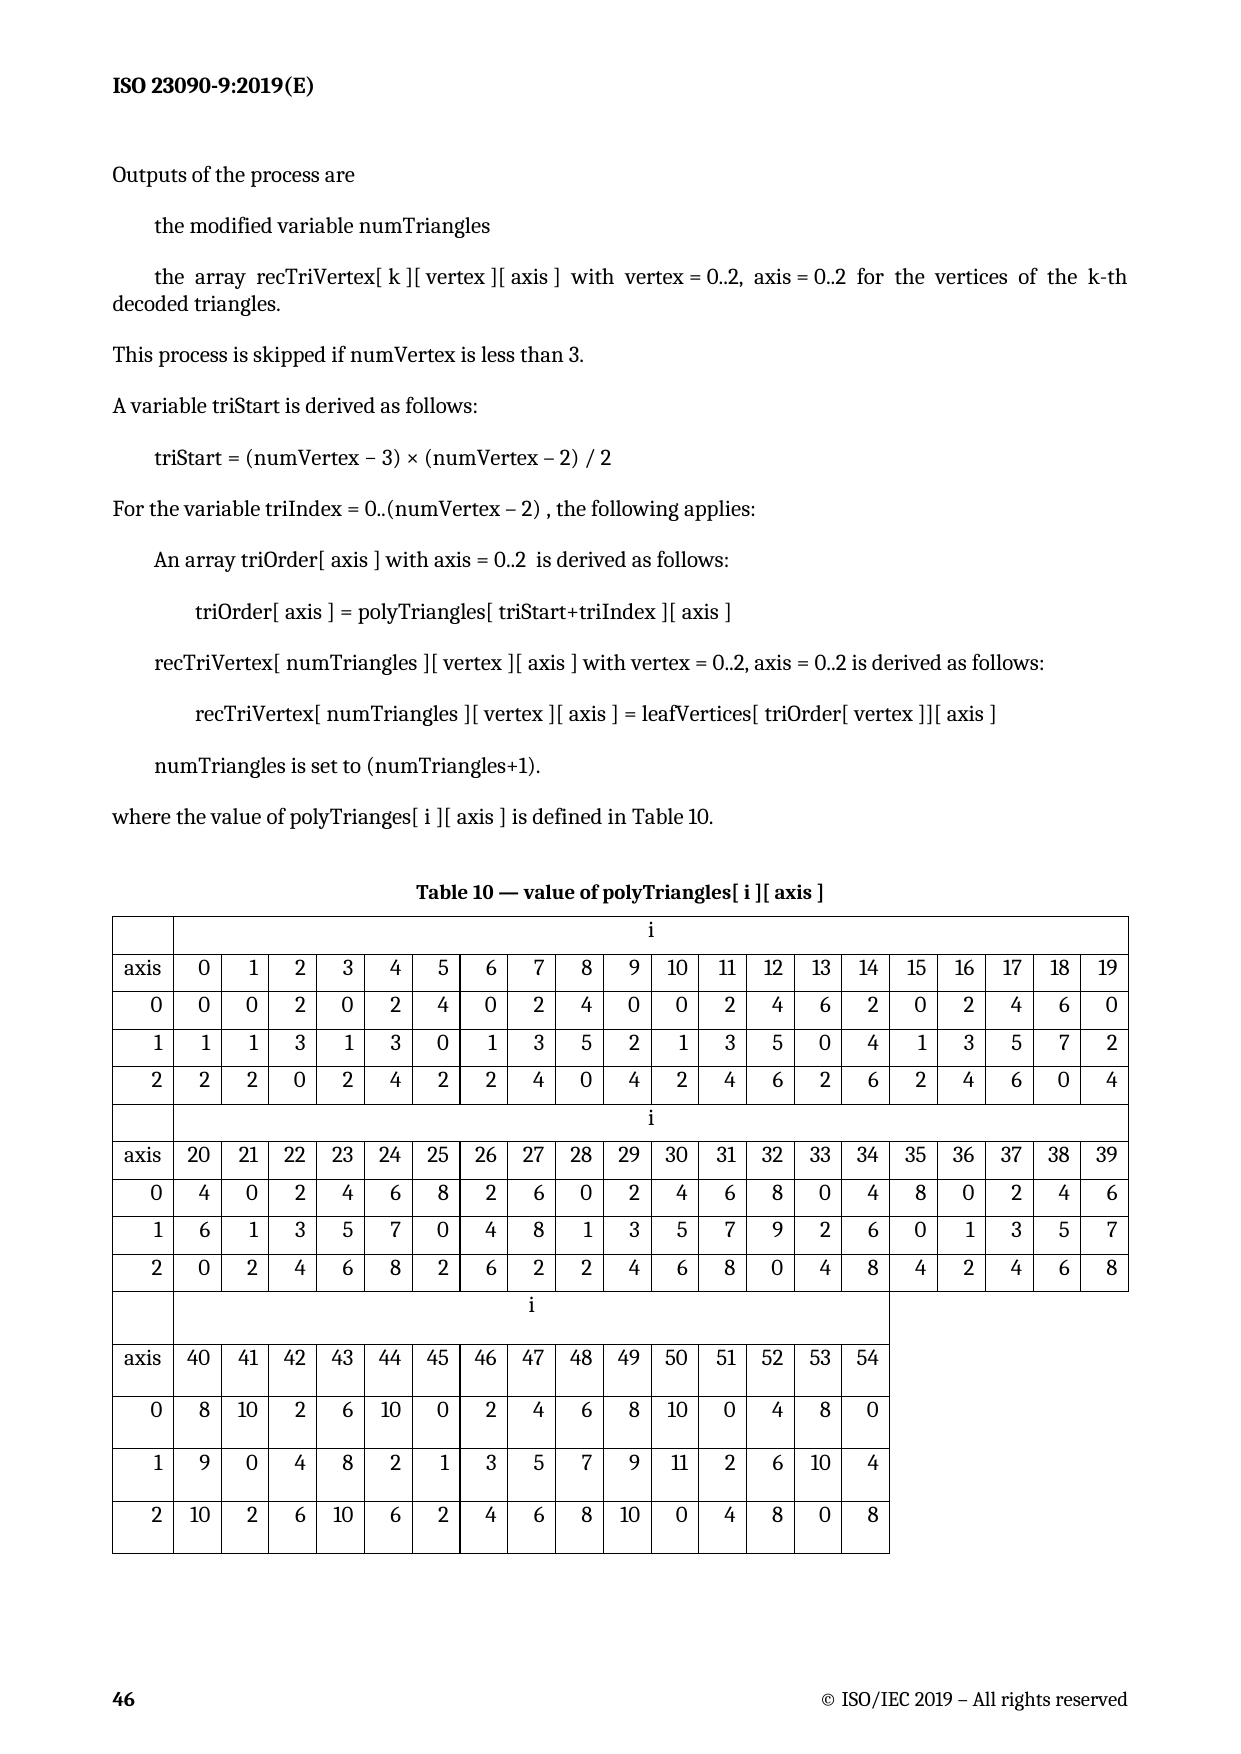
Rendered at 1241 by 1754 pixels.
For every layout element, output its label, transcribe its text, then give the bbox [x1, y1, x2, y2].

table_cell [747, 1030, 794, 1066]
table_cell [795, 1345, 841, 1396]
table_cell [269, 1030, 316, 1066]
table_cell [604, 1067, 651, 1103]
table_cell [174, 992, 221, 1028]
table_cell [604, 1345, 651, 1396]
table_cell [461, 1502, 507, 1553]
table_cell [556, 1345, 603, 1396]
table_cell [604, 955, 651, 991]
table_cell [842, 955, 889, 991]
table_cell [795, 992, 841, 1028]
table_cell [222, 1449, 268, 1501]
text Table 10 — value of polyTriangles[ i ][ axis ] [112, 880, 1128, 904]
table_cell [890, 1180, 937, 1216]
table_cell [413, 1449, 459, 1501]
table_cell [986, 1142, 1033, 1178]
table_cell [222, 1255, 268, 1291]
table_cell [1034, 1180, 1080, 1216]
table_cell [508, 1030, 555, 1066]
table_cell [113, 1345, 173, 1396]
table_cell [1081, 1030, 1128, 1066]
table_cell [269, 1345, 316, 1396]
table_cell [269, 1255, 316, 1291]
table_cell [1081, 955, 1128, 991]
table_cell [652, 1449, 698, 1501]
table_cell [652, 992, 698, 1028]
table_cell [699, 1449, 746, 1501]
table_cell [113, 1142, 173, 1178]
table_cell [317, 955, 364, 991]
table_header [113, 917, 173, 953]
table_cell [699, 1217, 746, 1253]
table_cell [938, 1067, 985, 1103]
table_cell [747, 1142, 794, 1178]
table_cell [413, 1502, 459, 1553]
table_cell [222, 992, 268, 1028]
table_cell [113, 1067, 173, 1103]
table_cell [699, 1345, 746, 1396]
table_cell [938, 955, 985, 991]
text the modified variable numTriangles [112, 213, 1128, 239]
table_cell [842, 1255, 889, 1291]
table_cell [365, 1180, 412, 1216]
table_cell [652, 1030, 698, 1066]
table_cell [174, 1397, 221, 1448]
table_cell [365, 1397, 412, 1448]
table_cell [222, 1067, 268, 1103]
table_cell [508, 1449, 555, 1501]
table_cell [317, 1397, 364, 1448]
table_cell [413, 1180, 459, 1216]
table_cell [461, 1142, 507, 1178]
text For the variable triIndex = 0..(numVertex – 2) , the following applies: [112, 496, 1128, 522]
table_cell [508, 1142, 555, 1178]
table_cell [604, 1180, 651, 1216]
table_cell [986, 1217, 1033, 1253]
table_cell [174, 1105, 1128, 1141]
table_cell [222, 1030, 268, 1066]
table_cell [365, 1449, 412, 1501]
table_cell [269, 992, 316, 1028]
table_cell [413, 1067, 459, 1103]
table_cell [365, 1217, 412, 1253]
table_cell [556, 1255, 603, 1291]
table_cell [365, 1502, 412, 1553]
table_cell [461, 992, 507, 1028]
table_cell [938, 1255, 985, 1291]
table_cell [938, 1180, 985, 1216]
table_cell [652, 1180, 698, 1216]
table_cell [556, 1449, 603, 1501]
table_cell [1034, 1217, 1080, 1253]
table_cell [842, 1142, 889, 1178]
text triStart = (numVertex − 3) × (numVertex – 2) / 2 [112, 444, 1128, 471]
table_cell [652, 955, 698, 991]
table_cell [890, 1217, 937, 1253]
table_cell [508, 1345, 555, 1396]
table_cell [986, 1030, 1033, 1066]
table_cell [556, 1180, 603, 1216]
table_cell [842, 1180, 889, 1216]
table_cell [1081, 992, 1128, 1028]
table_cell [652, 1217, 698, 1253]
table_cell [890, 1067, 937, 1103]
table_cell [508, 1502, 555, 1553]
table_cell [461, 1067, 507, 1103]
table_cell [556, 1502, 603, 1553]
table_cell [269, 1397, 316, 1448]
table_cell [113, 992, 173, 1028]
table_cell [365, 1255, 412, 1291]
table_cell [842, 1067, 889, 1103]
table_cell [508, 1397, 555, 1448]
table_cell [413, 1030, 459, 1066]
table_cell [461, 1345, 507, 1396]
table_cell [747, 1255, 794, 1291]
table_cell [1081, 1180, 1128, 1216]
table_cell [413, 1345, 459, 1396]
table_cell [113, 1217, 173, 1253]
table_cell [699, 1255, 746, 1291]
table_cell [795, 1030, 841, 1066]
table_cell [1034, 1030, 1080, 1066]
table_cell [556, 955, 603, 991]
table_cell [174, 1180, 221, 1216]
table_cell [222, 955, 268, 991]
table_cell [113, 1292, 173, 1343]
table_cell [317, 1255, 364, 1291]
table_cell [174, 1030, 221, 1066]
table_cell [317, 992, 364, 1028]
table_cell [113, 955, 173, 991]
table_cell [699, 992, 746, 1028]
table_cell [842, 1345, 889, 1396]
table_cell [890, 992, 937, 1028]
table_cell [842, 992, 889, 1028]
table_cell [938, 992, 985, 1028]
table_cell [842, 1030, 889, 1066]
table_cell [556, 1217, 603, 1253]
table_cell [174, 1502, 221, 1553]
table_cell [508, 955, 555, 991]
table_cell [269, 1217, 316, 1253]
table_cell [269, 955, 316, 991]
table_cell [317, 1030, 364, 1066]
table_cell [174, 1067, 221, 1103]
text where the value of polyTrianges[ i ][ axis ] is defined in Table 9. [112, 804, 1128, 830]
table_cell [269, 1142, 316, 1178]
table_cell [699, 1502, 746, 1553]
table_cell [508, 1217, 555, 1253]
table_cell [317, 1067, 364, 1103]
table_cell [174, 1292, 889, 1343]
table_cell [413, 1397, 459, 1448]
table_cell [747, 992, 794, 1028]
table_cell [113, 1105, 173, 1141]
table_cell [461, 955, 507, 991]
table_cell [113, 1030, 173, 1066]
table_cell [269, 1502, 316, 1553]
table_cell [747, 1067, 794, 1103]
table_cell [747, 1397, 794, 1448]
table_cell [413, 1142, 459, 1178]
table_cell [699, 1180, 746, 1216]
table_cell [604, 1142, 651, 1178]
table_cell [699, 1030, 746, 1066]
text numTriangles is set to (numTriangles+1). [112, 753, 1128, 779]
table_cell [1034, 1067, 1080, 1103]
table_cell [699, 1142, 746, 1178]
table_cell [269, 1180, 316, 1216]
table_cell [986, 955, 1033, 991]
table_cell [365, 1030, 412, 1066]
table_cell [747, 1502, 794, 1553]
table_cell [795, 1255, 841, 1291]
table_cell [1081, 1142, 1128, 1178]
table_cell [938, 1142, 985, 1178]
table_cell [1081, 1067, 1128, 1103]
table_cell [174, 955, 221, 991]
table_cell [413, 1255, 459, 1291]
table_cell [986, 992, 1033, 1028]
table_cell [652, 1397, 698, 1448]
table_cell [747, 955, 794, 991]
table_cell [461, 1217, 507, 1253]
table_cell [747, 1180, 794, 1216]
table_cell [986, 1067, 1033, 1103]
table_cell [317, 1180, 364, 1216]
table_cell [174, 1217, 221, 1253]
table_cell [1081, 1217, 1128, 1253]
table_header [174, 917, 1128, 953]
text triOrder[ axis ] = polyTriangles[ triStart+triIndex ][ axis ] [112, 598, 1128, 625]
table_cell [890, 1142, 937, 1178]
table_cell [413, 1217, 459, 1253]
text recTriVertex[ numTriangles ][ vertex ][ axis ] = leafVertices[ triOrder[ vertex ]][ axis ] [112, 701, 1128, 728]
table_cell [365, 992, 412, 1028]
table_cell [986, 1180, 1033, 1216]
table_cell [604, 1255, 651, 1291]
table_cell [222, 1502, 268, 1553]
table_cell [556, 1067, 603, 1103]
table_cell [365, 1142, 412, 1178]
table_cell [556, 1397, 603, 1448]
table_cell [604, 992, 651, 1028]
text recTriVertex[ numTriangles ][ vertex ][ axis ] with vertex = 0..2, axis = 0..2 is derived as follows: [112, 650, 1128, 676]
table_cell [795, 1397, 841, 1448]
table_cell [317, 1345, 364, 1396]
text Outputs of the process are [112, 161, 1128, 188]
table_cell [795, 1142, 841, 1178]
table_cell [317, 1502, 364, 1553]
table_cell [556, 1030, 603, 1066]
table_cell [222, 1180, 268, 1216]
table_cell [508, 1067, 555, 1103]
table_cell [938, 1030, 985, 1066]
text An array triOrder[ axis ] with axis = 0..2 is derived as follows: [112, 547, 1128, 573]
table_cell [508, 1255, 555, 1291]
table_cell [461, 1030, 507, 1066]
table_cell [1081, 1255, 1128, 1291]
text A variable triStart is derived as follows: [112, 393, 1128, 419]
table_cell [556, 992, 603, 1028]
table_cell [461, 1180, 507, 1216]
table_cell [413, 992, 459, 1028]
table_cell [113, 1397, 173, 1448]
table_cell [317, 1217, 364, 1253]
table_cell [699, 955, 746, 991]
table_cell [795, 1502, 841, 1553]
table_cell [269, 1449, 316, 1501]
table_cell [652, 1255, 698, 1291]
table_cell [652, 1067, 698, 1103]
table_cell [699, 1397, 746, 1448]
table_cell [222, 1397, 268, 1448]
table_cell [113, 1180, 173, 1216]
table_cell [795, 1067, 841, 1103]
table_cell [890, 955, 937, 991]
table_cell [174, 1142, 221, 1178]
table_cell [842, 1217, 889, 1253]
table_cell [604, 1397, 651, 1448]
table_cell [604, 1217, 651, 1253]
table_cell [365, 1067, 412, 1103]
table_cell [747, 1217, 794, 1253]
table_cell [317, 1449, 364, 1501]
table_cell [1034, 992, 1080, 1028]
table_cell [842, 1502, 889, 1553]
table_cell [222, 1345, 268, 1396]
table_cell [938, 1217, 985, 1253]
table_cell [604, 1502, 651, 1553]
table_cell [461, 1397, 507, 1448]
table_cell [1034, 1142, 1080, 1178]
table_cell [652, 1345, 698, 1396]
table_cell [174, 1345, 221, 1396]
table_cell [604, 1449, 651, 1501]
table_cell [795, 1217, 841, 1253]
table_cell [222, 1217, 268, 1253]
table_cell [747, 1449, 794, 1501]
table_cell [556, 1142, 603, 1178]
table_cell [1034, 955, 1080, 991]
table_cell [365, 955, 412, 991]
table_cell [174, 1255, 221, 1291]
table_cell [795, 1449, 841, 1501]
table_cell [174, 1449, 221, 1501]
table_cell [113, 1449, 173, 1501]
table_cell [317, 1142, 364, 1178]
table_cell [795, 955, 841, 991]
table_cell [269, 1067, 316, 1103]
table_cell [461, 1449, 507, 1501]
text This process is skipped if numVertex is less than 3. [112, 342, 1128, 368]
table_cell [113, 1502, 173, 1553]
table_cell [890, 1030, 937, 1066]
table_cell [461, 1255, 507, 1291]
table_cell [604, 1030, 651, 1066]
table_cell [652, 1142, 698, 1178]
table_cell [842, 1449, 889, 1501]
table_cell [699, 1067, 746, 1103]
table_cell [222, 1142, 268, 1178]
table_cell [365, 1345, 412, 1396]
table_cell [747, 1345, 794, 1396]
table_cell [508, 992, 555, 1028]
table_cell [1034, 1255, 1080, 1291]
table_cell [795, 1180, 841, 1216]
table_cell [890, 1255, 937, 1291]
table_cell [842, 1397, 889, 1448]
text the array recTriVertex[ k ][ vertex ][ axis ] with vertex = 0..2, axis = 0..2 for the vertices of the k-th decoded triangles. [112, 264, 1128, 317]
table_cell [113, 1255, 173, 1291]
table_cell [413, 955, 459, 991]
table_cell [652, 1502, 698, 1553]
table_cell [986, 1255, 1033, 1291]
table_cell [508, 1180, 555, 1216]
